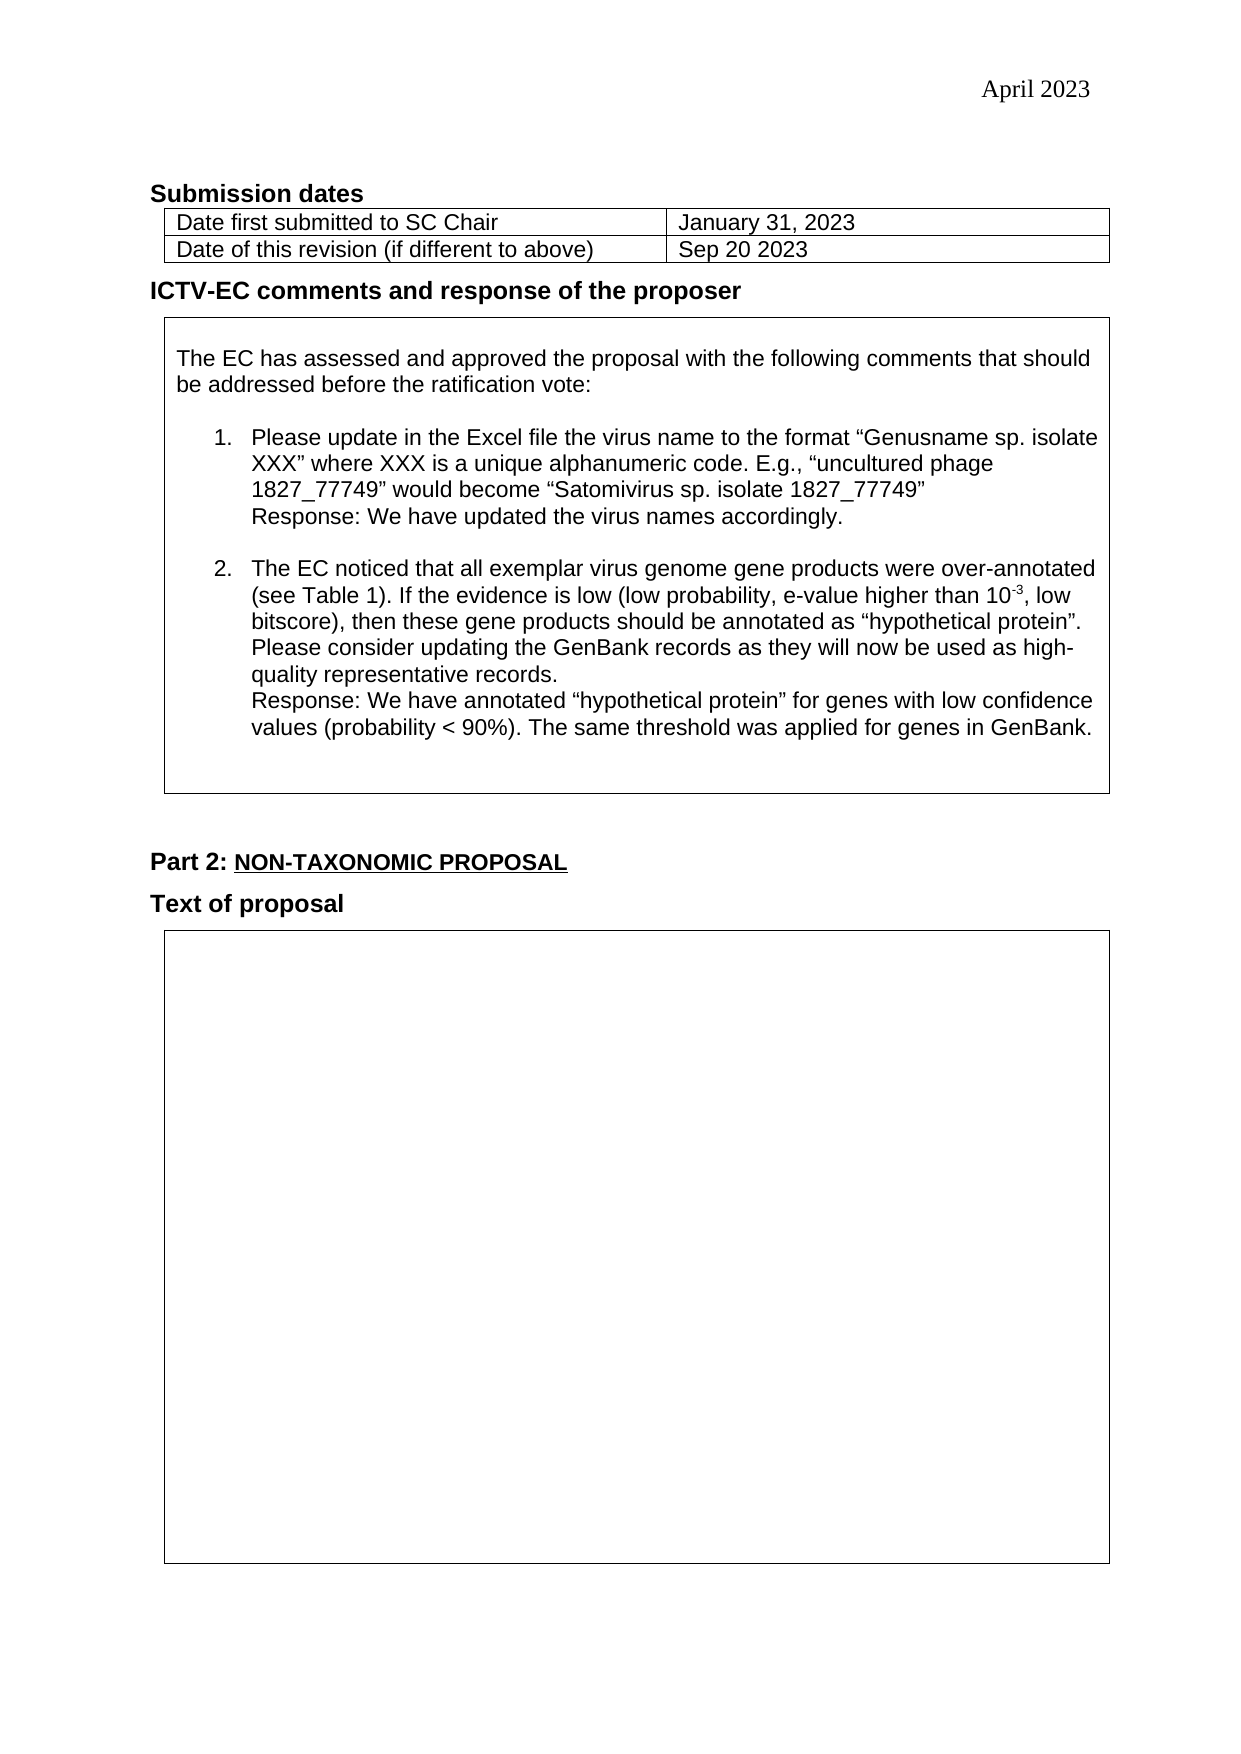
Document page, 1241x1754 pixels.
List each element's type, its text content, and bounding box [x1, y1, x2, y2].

text Text of proposal [150, 888, 1090, 917]
table_header The EC has assessed and approved the proposal with the following comments that should be addressed before the ratification vote: Please update in the Excel file the virus name to the format “Genusname sp. isolate XXX” where XXX is a unique alphanumeric code. E.g., “uncultured phage 1827_77749” would become “Satomivirus sp. isolate 1827_77749” Response: We have updated the virus names accordingly. The EC noticed that all exemplar virus genome gene products were over-annotated (see Table 1). If the evidence is low (low probability, e-value higher than 10-3, low bitscore), then these gene products should be annotated as “hypothetical protein”. Please consider updating the GenBank records as they will now be used as high-quality representative records. Response: We have annotated “hypothetical protein” for genes with low confidence values (probability < 90%). The same threshold was applied for genes in GenBank. [165, 318, 1109, 792]
text Part 2: NON-TAXONOMIC PROPOSAL [150, 847, 1090, 876]
text Submission dates [150, 179, 1090, 207]
text ICTV-EC comments and response of the proposer [150, 276, 1090, 304]
table_cell Date of this revision (if different to above) [165, 236, 666, 262]
table_header January 31, 2023 [667, 209, 1109, 235]
table_cell Sep 20 2023 [667, 236, 1109, 262]
table_header Date first submitted to SC Chair [165, 209, 666, 235]
table_header [165, 931, 1109, 1563]
